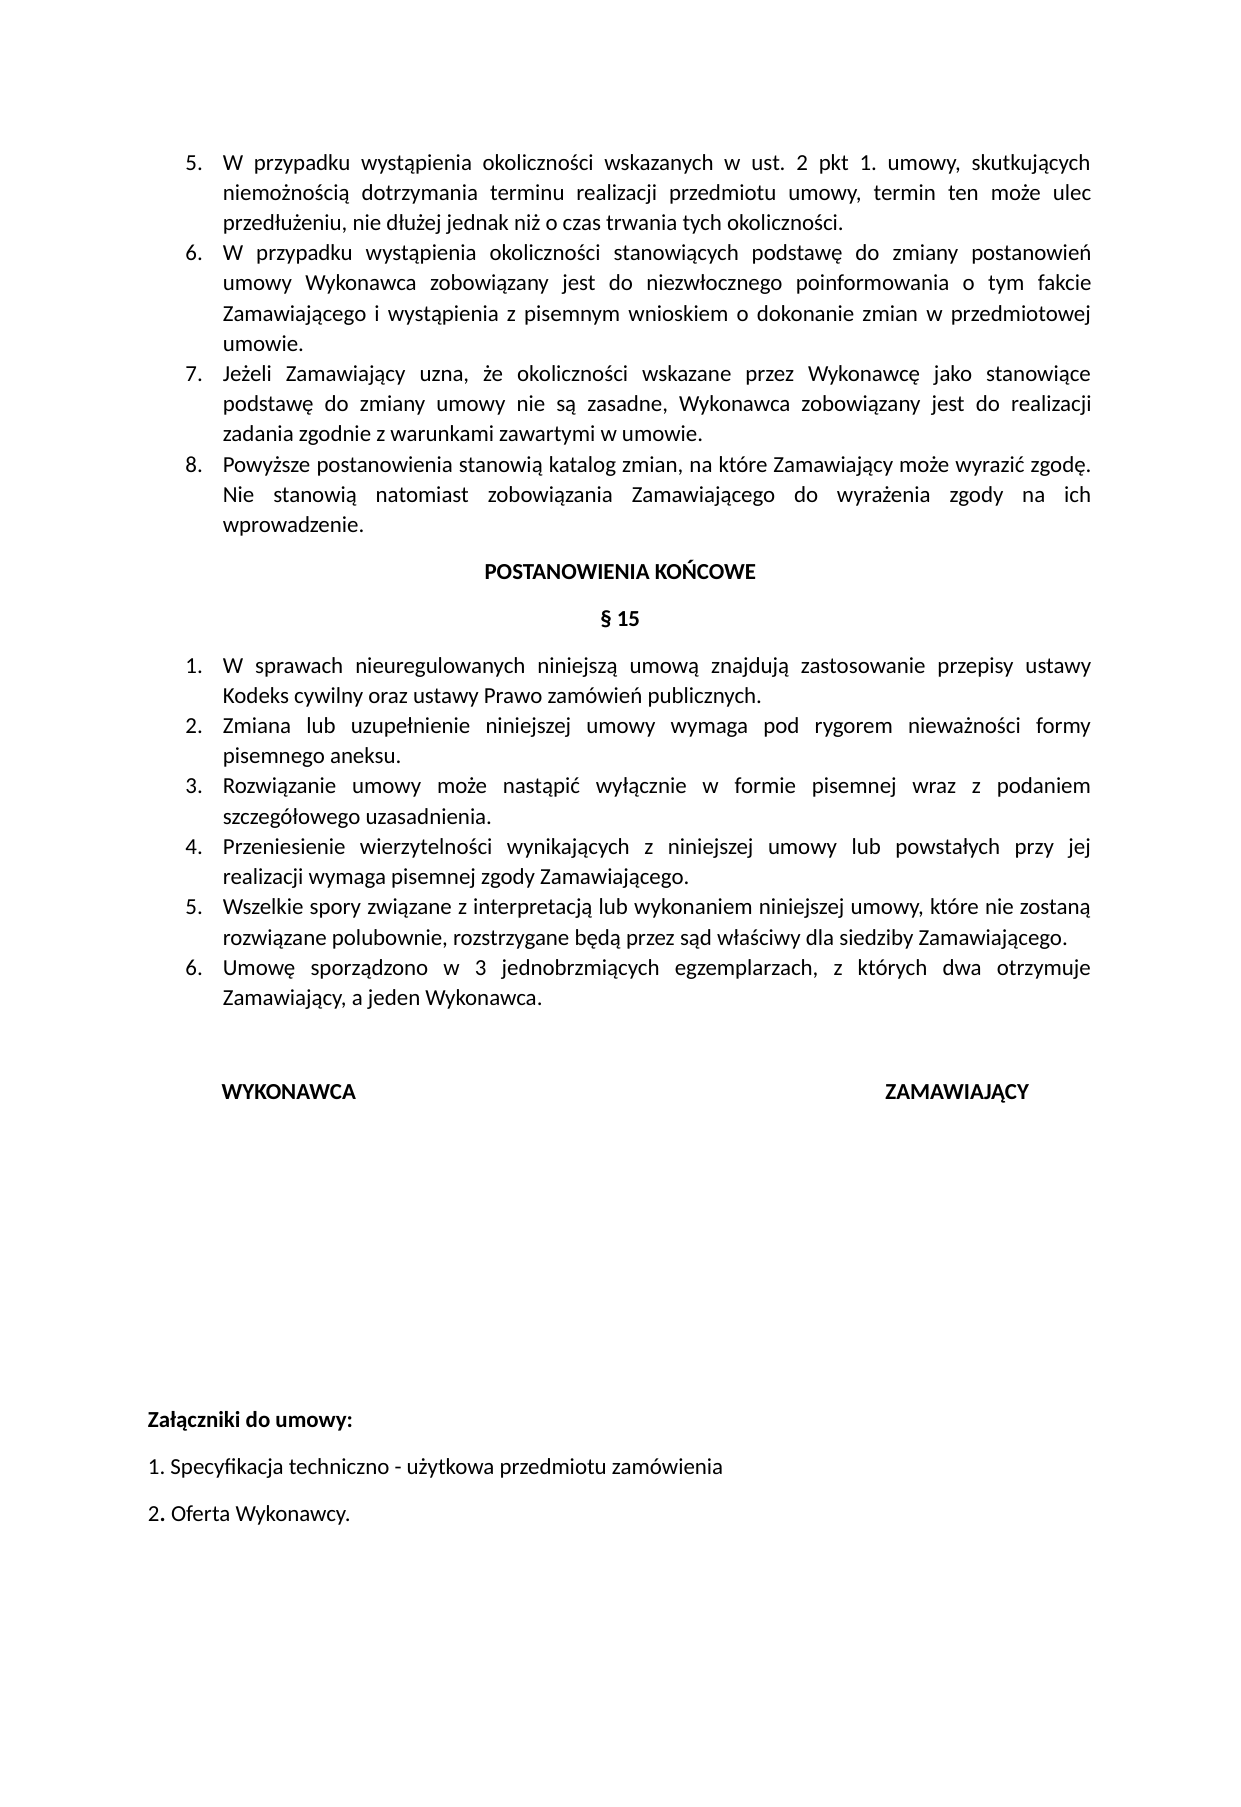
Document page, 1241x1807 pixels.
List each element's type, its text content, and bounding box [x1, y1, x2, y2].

list W przypadku wystąpienia okoliczności stanowiących podstawę do zmiany postanowień umowy Wykonawca zobowiązany jest do niezwłocznego poinformowania o tym fakcie Zamawiającego i wystąpienia z pisemnym wnioskiem o dokonanie zmian w przedmiotowej umowie. [185, 238, 1092, 357]
list W sprawach nieuregulowanych niniejszą umową znajdują zastosowanie przepisy ustawy Kodeks cywilny oraz ustawy Prawo zamówień publicznych. [185, 651, 1092, 709]
text Załączniki do umowy: [148, 1405, 1092, 1433]
list W przypadku wystąpienia okoliczności wskazanych w ust. 2 pkt 1. umowy, skutkujących niemożnością dotrzymania terminu realizacji przedmiotu umowy, termin ten może ulec przedłużeniu, nie dłużej jednak niż o czas trwania tych okoliczności. [185, 148, 1092, 236]
list Umowę sporządzono w 3 jednobrzmiących egzemplarzach, z których dwa otrzymuje Zamawiający, a jeden Wykonawca. [185, 953, 1092, 1011]
text WYKONAWCA ZAMAWIAJĄCY [148, 1077, 1092, 1105]
list Przeniesienie wierzytelności wynikających z niniejszej umowy lub powstałych przy jej realizacji wymaga pisemnej zgody Zamawiającego. [185, 832, 1092, 890]
text § 15 [148, 604, 1092, 632]
list Jeżeli Zamawiający uzna, że okoliczności wskazane przez Wykonawcę jako stanowiące podstawę do zmiany umowy nie są zasadne, Wykonawca zobowiązany jest do realizacji zadania zgodnie z warunkami zawartymi w umowie. [185, 359, 1092, 448]
list Zmiana lub uzupełnienie niniejszej umowy wymaga pod rygorem nieważności formy pisemnego aneksu. [185, 711, 1092, 769]
text POSTANOWIENIA KOŃCOWE [148, 557, 1092, 585]
list Wszelkie spory związane z interpretacją lub wykonaniem niniejszej umowy, które nie zostaną rozwiązane polubownie, rozstrzygane będą przez sąd właściwy dla siedziby Zamawiającego. [185, 892, 1092, 951]
text 1. Specyfikacja techniczno - użytkowa przedmiotu zamówienia [148, 1452, 1092, 1480]
list Powyższe postanowienia stanowią katalog zmian, na które Zamawiający może wyrazić zgodę. Nie stanowią natomiast zobowiązania Zamawiającego do wyrażenia zgody na ich wprowadzenie. [185, 450, 1092, 538]
list Rozwiązanie umowy może nastąpić wyłącznie w formie pisemnej wraz z podaniem szczegółowego uzasadnienia. [185, 772, 1092, 830]
text 2. Oferta Wykonawcy. [148, 1499, 1092, 1527]
